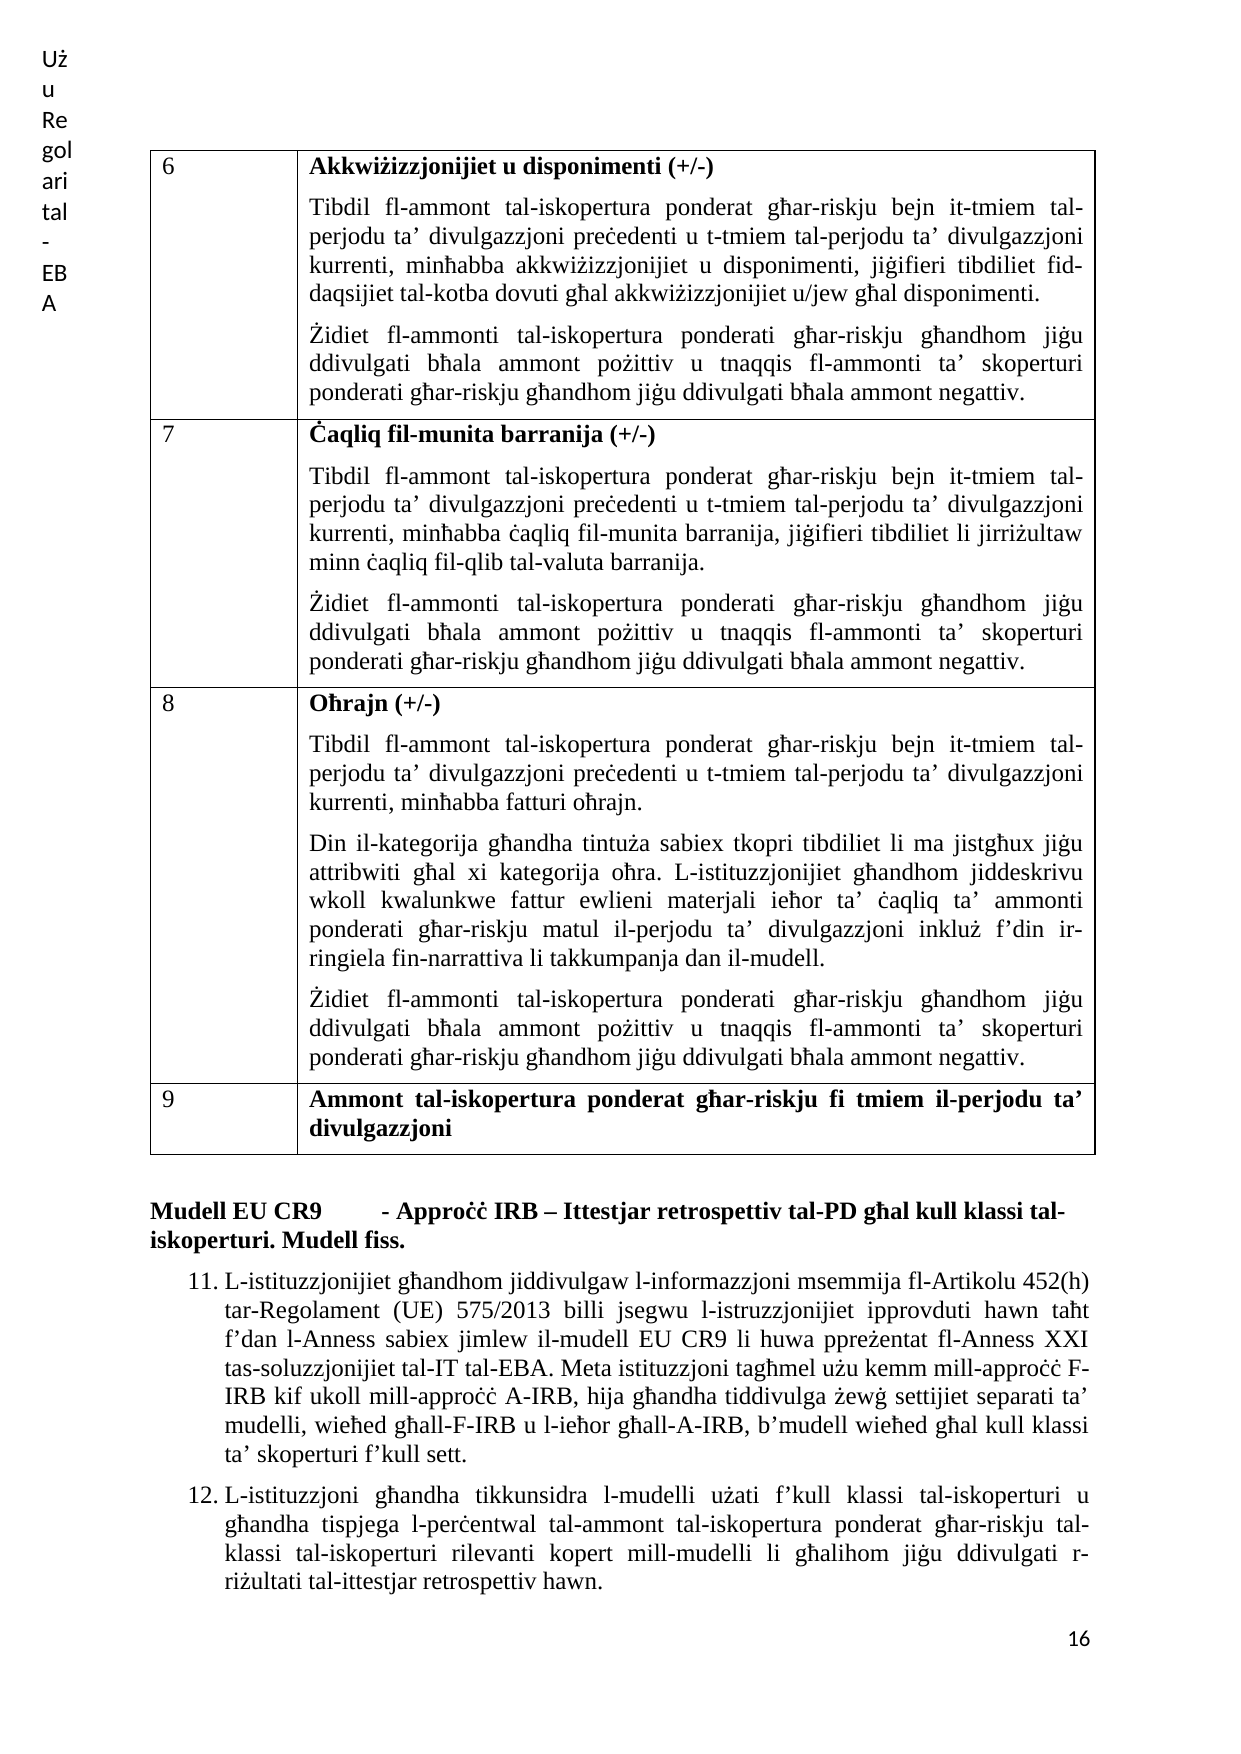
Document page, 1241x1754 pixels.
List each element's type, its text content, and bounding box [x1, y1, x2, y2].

table_cell 7 [151, 420, 297, 687]
table_cell Akkwiżizzjonijiet u disponimenti (+/-) Tibdil fl-ammont tal-iskopertura ponderat għar-riskju bejn it-tmiem tal-perjodu ta’ divulgazzjoni preċedenti u t-tmiem tal-perjodu ta’ divulgazzjoni kurrenti, minħabba akkwiżizzjonijiet u disponimenti, jiġifieri tibdiliet fid-daqsijiet tal-kotba dovuti għal akkwiżizzjonijiet u/jew għal disponimenti. Żidiet fl-ammonti tal-iskopertura ponderati għar-riskju għandhom jiġu ddivulgati bħala ammont pożittiv u tnaqqis fl-ammonti ta’ skoperturi ponderati għar-riskju għandhom jiġu ddivulgati bħala ammont negattiv. [298, 151, 1094, 418]
table_cell 9 [151, 1084, 297, 1154]
table_cell Oħrajn (+/-) Tibdil fl-ammont tal-iskopertura ponderat għar-riskju bejn it-tmiem tal-perjodu ta’ divulgazzjoni preċedenti u t-tmiem tal-perjodu ta’ divulgazzjoni kurrenti, minħabba fatturi oħrajn. Din il-kategorija għandha tintuża sabiex tkopri tibdiliet li ma jistgħux jiġu attribwiti għal xi kategorija oħra. L-istituzzjonijiet għandhom jiddeskrivu wkoll kwalunkwe fattur ewlieni materjali ieħor ta’ ċaqliq ta’ ammonti ponderati għar-riskju matul il-perjodu ta’ divulgazzjoni inkluż f’din ir-ringiela fin-narrattiva li takkumpanja dan il-mudell. Żidiet fl-ammonti tal-iskopertura ponderati għar-riskju għandhom jiġu ddivulgati bħala ammont pożittiv u tnaqqis fl-ammonti ta’ skoperturi ponderati għar-riskju għandhom jiġu ddivulgati bħala ammont negattiv. [298, 688, 1094, 1083]
table_cell Ċaqliq fil-munita barranija (+/-) Tibdil fl-ammont tal-iskopertura ponderat għar-riskju bejn it-tmiem tal-perjodu ta’ divulgazzjoni preċedenti u t-tmiem tal-perjodu ta’ divulgazzjoni kurrenti, minħabba ċaqliq fil-munita barranija, jiġifieri tibdiliet li jirriżultaw minn ċaqliq fil-qlib tal-valuta barranija. Żidiet fl-ammonti tal-iskopertura ponderati għar-riskju għandhom jiġu ddivulgati bħala ammont pożittiv u tnaqqis fl-ammonti ta’ skoperturi ponderati għar-riskju għandhom jiġu ddivulgati bħala ammont negattiv. [298, 420, 1094, 687]
table_cell 6 [151, 151, 297, 418]
list L-istituzzjonijiet għandhom jiddivulgaw l-informazzjoni msemmija fl-Artikolu 452(h) tar-Regolament (UE) 575/2013 billi jsegwu l-istruzzjonijiet ipprovduti hawn taħt f’dan l-Anness sabiex jimlew il-mudell EU CR9 li huwa ppreżentat fl-Anness XXI tas-soluzzjonijiet tal-IT tal-EBA. Meta istituzzjoni tagħmel użu kemm mill-approċċ F-IRB kif ukoll mill-approċċ A-IRB, hija għandha tiddivulga żewġ settijiet separati ta’ mudelli, wieħed għall-F-IRB u l-ieħor għall-A-IRB, b’mudell wieħed għal kull klassi ta’ skoperturi f’kull sett. [187, 1266, 1090, 1468]
table_cell Ammont tal-iskopertura ponderat għar-riskju fi tmiem il-perjodu ta’ divulgazzjoni [298, 1084, 1094, 1154]
list L-istituzzjoni għandha tikkunsidra l-mudelli użati f’kull klassi tal-iskoperturi u għandha tispjega l-perċentwal tal-ammont tal-iskopertura ponderat għar-riskju tal-klassi tal-iskoperturi rilevanti kopert mill-mudelli li għalihom jiġu ddivulgati r-riżultati tal-ittestjar retrospettiv hawn. [187, 1480, 1090, 1595]
text Mudell EU CR9 - Approċċ IRB – Ittestjar retrospettiv tal-PD għal kull klassi tal-iskoperturi. Mudell fiss. [150, 1196, 1090, 1254]
table_cell 8 [151, 688, 297, 1083]
